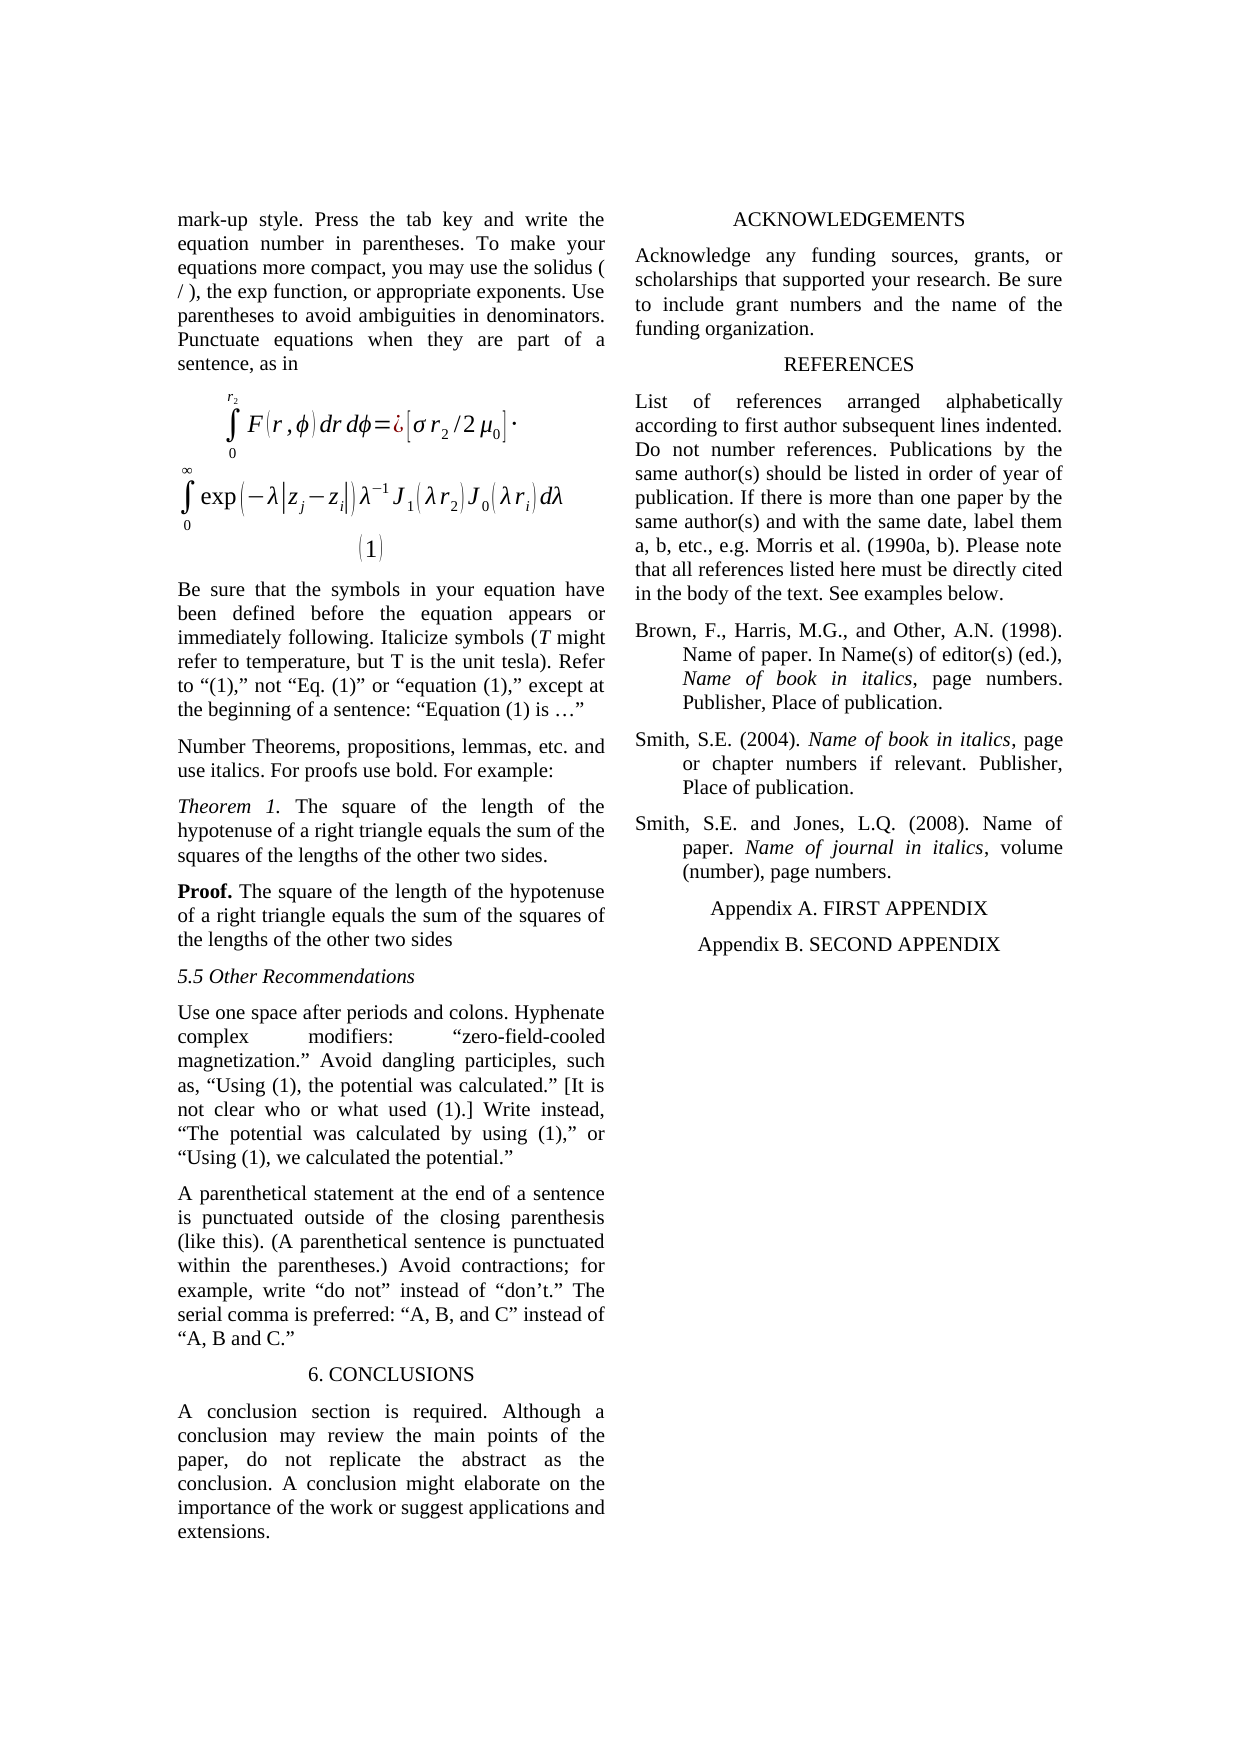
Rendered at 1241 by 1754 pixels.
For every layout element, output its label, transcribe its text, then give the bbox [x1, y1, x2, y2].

text Smith, S.E. (2004). Name of book in italics, page or chapter numbers if relevant. Publisher, Place of publication. [635, 726, 1063, 799]
text Proof. The square of the length of the hypotenuse of a right triangle equals the sum of the squares of the lengths of the other two sides [177, 879, 605, 951]
subtitle REFERENCES [635, 352, 1063, 376]
subtitle 5.5 Other Recommendations [177, 964, 605, 988]
text Acknowledge any funding sources, grants, or scholarships that supported your research. Be sure to include grant numbers and the name of the funding organization. [635, 243, 1063, 339]
text Smith, S.E. and Jones, L.Q. (2008). Name of paper. Name of journal in italics, volume (number), page numbers. [635, 811, 1063, 883]
text Brown, F., Harris, M.G., and Other, A.N. (1998). Name of paper. In Name(s) of editor(s) (ed.), Name of book in italics, page numbers. Publisher, Place of publication. [635, 618, 1063, 714]
text List of references arranged alphabetically according to first author subsequent lines indented. Do not number references. Publications by the same author(s) should be listed in order of year of publication. If there is more than one paper by the same author(s) and with the same date, label them a, b, etc., e.g. Morris et al. (1990a, b). Please note that all references listed here must be directly cited in the body of the text. See examples below. [635, 389, 1063, 605]
text A parenthetical statement at the end of a sentence is punctuated outside of the closing parenthesis (like this). (A parenthetical sentence is punctuated within the parentheses.) Avoid contractions; for example, write “do not” instead of “don’t.” The serial comma is preferred: “A, B, and C” instead of “A, B and C.” [177, 1181, 605, 1350]
text Number Theorems, propositions, lemmas, etc. and use italics. For proofs use bold. For example: [177, 734, 605, 782]
text Use one space after periods and colons. Hyphenate complex modifiers: “zero-field-cooled magnetization.” Avoid dangling participles, such as, “Using (1), the potential was calculated.” [It is not clear who or what used (1).] Write instead, “The potential was calculated by using (1),” or “Using (1), we calculated the potential.” [177, 1000, 605, 1169]
text Be sure that the symbols in your equation have been defined before the equation appears or immediately following. Italicize symbols (T might refer to temperature, but T is the unit tesla). Refer to “(1),” not “Eq. (1)” or “equation (1),” except at the beginning of a sentence: “Equation (1) is …” [177, 577, 605, 721]
subtitle Appendix B. SECOND APPENDIX [635, 932, 1063, 956]
text Theorem 1. The square of the length of the hypotenuse of a right triangle equals the sum of the squares of the lengths of the other two sides. [177, 794, 605, 867]
subtitle ACKNOWLEDGEMENTS [635, 207, 1063, 231]
subtitle Appendix A. FIRST APPENDIX [635, 896, 1063, 920]
text A conclusion section is required. Although a conclusion may review the main points of the paper, do not replicate the abstract as the conclusion. A conclusion might elaborate on the importance of the work or suggest applications and extensions. [177, 1399, 605, 1543]
subtitle 6. CONCLUSIONS [177, 1362, 605, 1386]
